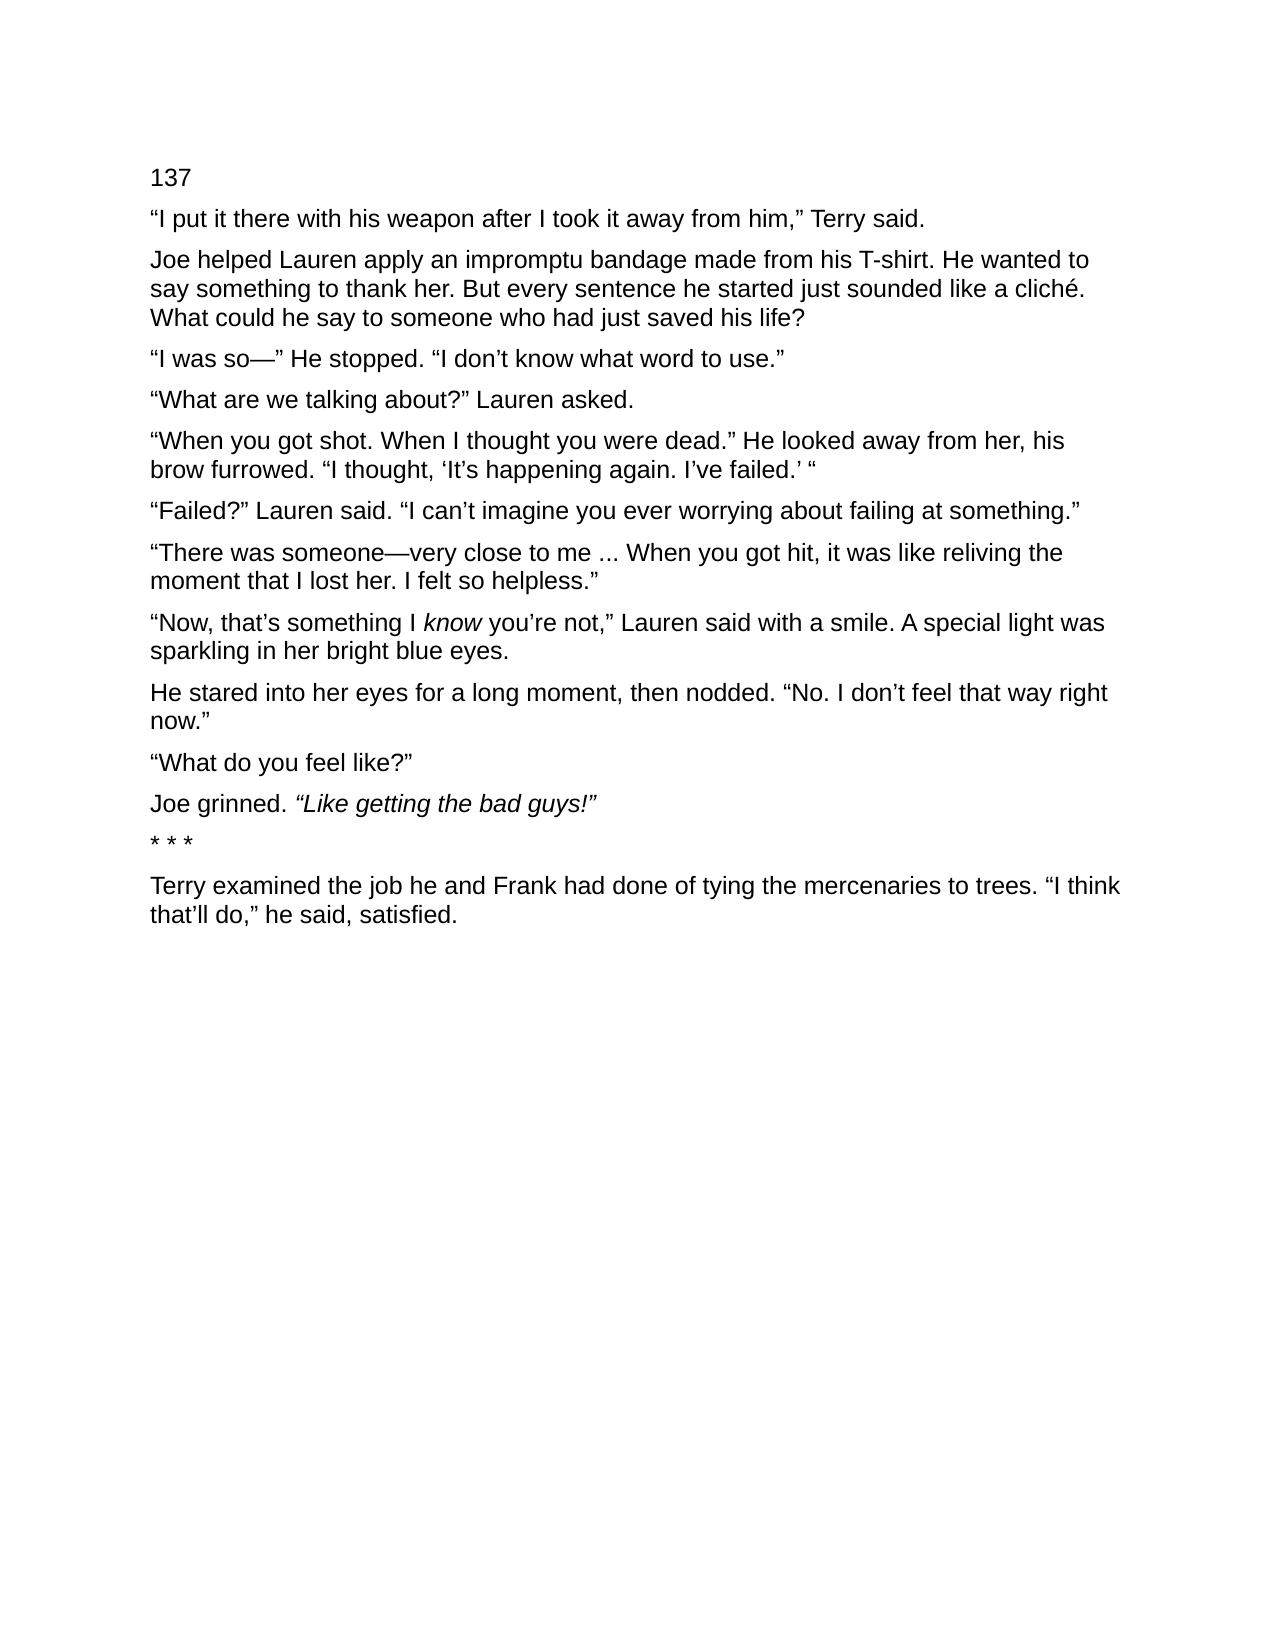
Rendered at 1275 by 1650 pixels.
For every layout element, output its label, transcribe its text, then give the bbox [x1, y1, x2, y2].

text He stared into her eyes for a long moment, then nodded. “No. I don’t feel that way right now.” [150, 677, 1125, 735]
text “I put it there with his weapon after I took it away from him,” Terry said. [150, 204, 1125, 232]
text Joe grinned. “Like getting the bad guys!” [150, 789, 1125, 817]
text “What are we talking about?” Lauren asked. [150, 385, 1125, 414]
text Terry examined the job he and Frank had done of tying the mercenaries to trees. “I think that’ll do,” he said, satisfied. [150, 871, 1125, 929]
text Joe helped Lauren apply an impromptu bandage made from his T-shirt. He wanted to say something to thank her. But every sentence he started just sounded like a cliché. What could he say to someone who had just saved his life? [150, 245, 1125, 331]
text “Now, that’s something I know you’re not,” Lauren said with a smile. A special light was sparkling in her bright blue eyes. [150, 607, 1125, 665]
text “Failed?” Lauren said. “I can’t imagine you ever worrying about failing at something.” [150, 496, 1125, 525]
text * * * [150, 830, 1125, 859]
text 137 [150, 162, 1125, 191]
text “What do you feel like?” [150, 747, 1125, 776]
text “When you got shot. When I thought you were dead.” He looked away from her, his brow furrowed. “I thought, ‘It’s happening again. I’ve failed.’ “ [150, 426, 1125, 484]
text “I was so—” He stopped. “I don’t know what word to use.” [150, 344, 1125, 372]
text “There was someone—very close to me ... When you got hit, it was like reliving the moment that I lost her. I felt so helpless.” [150, 537, 1125, 595]
